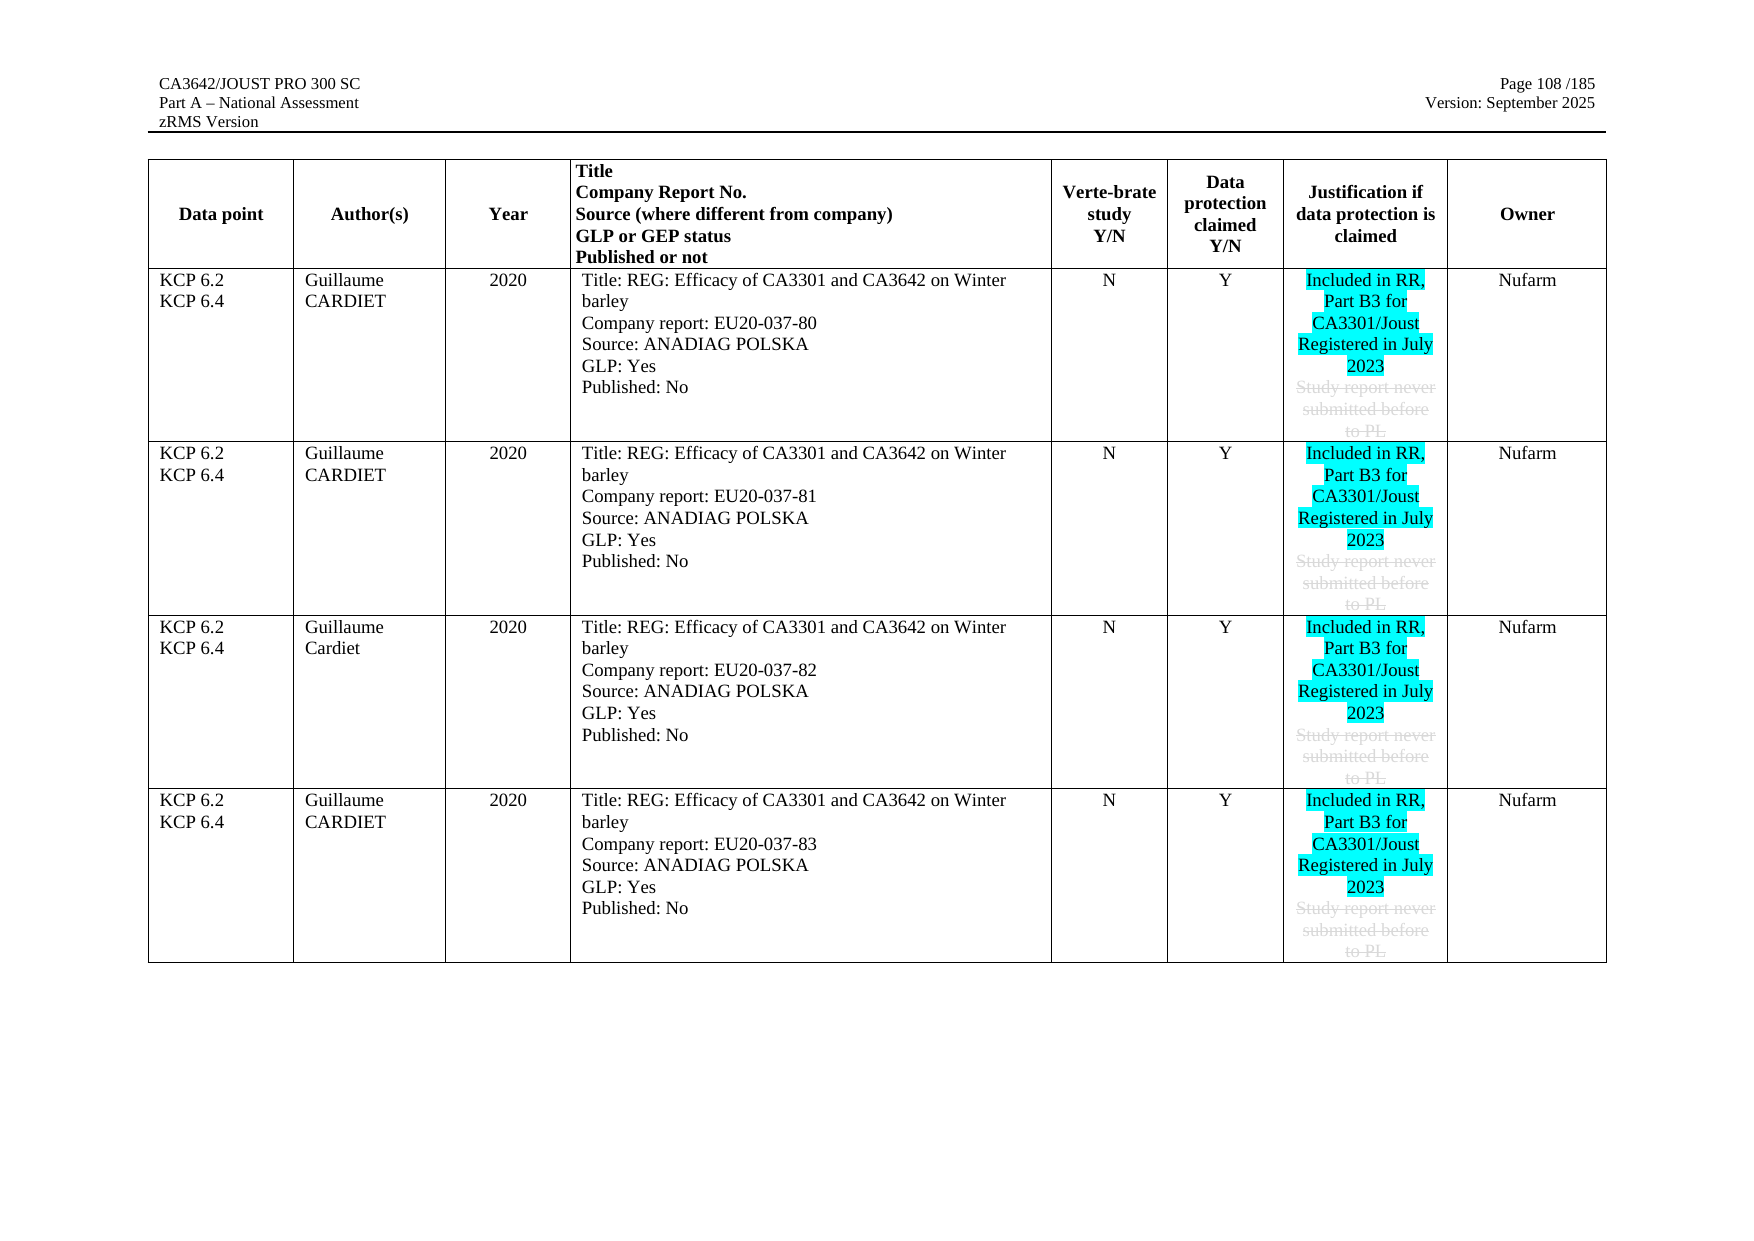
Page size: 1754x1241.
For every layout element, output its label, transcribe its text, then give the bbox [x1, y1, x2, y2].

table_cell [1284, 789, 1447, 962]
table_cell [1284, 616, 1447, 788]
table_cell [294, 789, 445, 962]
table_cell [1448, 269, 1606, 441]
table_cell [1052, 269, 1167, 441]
table_header Author(s) [294, 160, 445, 268]
table_header Data point [149, 160, 293, 268]
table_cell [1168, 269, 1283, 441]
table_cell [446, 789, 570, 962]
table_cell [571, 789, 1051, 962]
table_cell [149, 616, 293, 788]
table_header Title Company Report No. Source (where different from company) GLP or GEP status Published or not [571, 160, 1051, 268]
table_header Justification if data protection is claimed [1284, 160, 1447, 268]
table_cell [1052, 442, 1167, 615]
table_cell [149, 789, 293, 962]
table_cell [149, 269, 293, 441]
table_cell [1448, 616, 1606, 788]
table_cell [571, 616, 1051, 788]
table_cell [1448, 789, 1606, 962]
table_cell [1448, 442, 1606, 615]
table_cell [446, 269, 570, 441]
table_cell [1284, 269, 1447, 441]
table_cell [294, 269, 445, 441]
table_header Data protection claimed Y/N [1168, 160, 1283, 268]
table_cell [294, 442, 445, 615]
table_header Verte-brate study Y/N [1052, 160, 1167, 268]
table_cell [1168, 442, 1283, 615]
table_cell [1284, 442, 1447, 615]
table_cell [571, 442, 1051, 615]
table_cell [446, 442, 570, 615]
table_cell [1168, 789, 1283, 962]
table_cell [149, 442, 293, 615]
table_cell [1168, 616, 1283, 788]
table_header Year [446, 160, 570, 268]
table_header Owner [1448, 160, 1606, 268]
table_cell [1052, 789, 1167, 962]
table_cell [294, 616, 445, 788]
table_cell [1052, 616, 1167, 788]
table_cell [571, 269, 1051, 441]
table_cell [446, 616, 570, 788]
